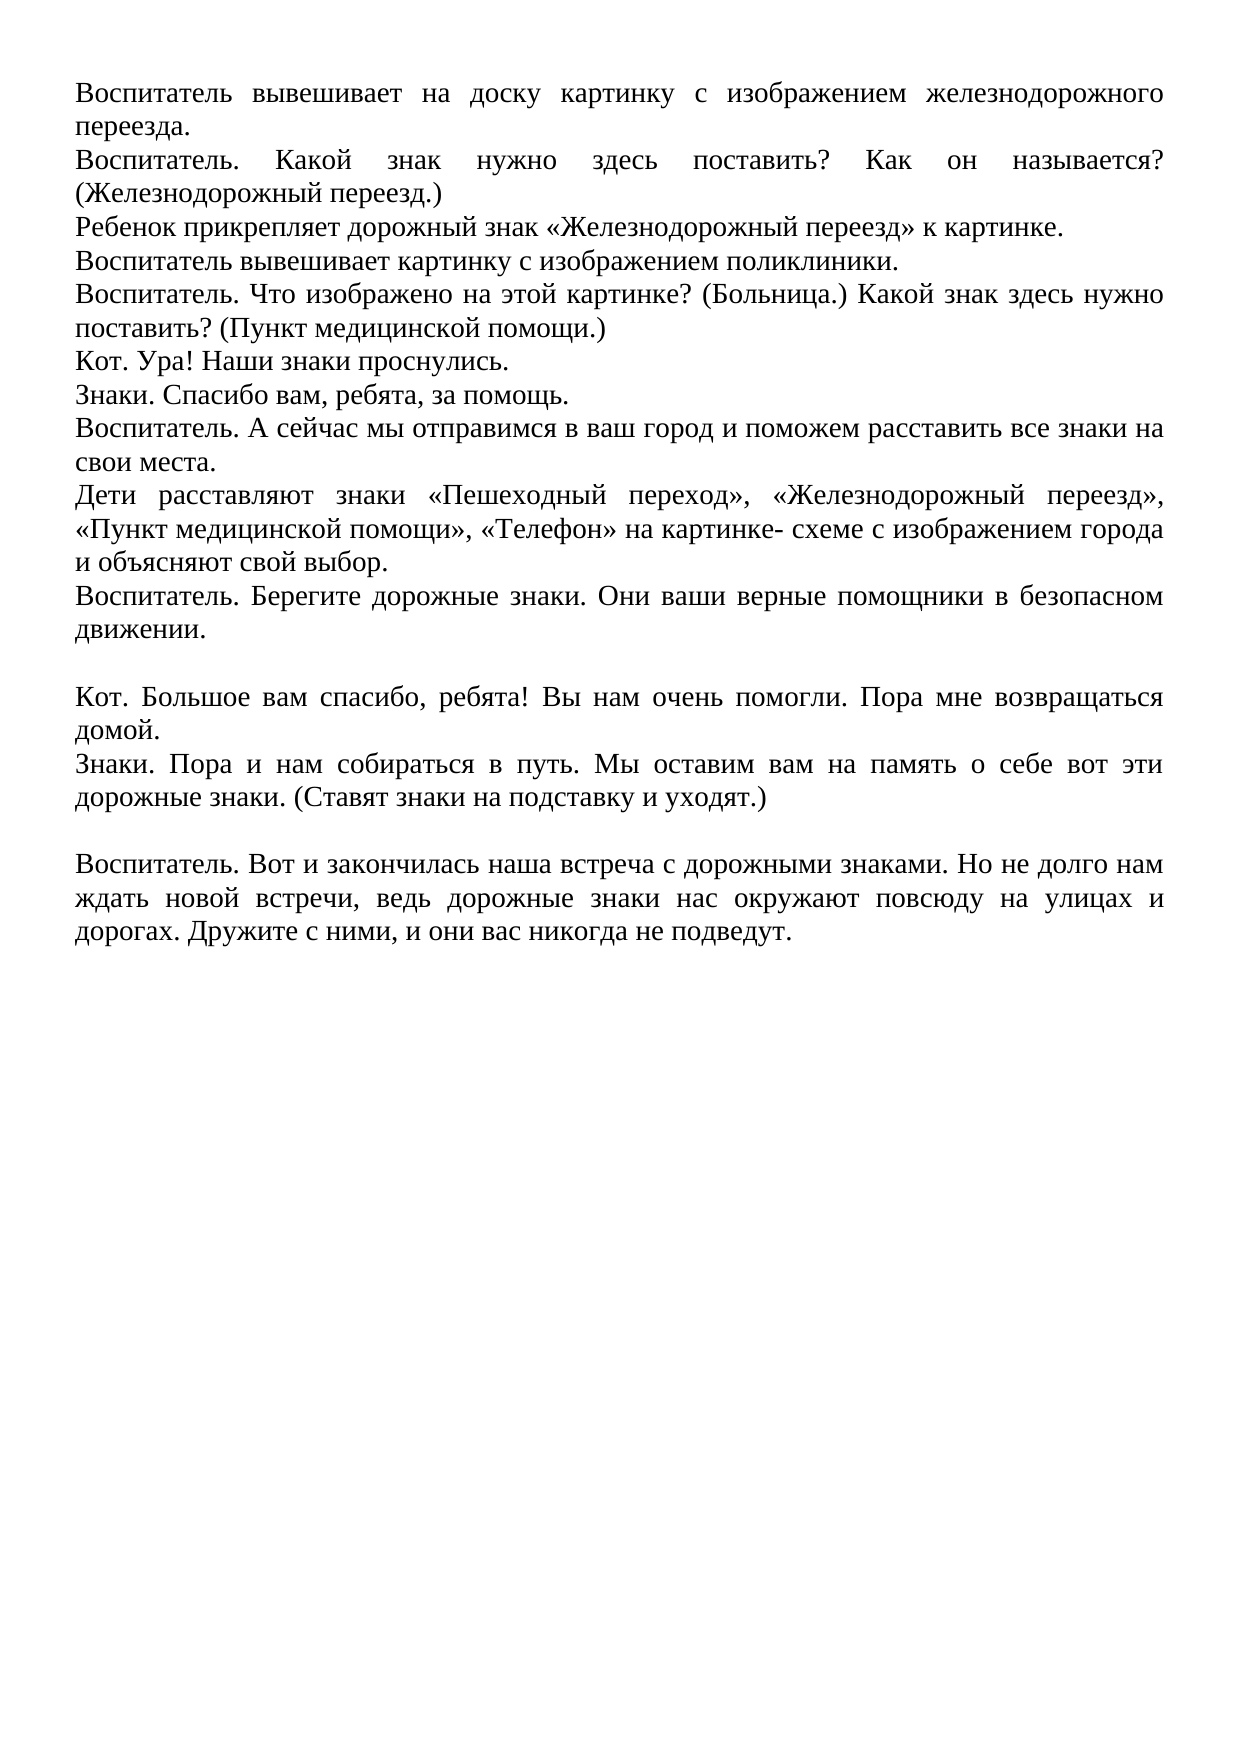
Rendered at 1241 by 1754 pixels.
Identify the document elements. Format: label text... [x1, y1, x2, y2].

text Кот. Ура! Наши знаки проснулись. [75, 343, 1165, 377]
text Воспитатель. Вот и закончилась наша встреча с дорожными знаками. Но не долго нам ждать новой встречи, ведь дорожные знаки нас окружают повсюду на улицах и дорогах. Дружите с ними, и они вас никогда не подведут. [75, 846, 1165, 947]
text Воспитатель. Что изображено на этой картинке? (Больница.) Какой знак здесь нужно поставить? (Пункт медицинской помощи.) [75, 276, 1165, 343]
text Воспитатель. Какой знак нужно здесь поставить? Как он называется? (Железнодорожный переезд.) [75, 142, 1165, 209]
text Знаки. Пора и нам собираться в путь. Мы оставим вам на память о себе вот эти дорожные знаки. (Ставят знаки на подставку и уходят.) [75, 746, 1165, 813]
text Дети расставляют знаки «Пешеходный переход», «Железнодорожный переезд», «Пункт медицинской помощи», «Телефон» на картинке- схеме с изображением города и объясняют свой выбор. [75, 477, 1165, 578]
text Кот. Большое вам спасибо, ребята! Вы нам очень помогли. Пора мне возвращаться домой. [75, 679, 1165, 746]
text Знаки. Спасибо вам, ребята, за помощь. [75, 377, 1165, 410]
text Ребенок прикрепляет дорожный знак «Железнодорожный переезд» к картинке. [75, 209, 1165, 243]
text Воспитатель вывешивает на доску картинку с изображением железнодорожного переезда. [75, 75, 1165, 142]
text Воспитатель. Берегите дорожные знаки. Они ваши верные помощники в безопасном движении. [75, 578, 1165, 645]
text Воспитатель вывешивает картинку с изображением поликлиники. [75, 243, 1165, 276]
text Воспитатель. А сейчас мы отправимся в ваш город и поможем расставить все знаки на свои места. [75, 410, 1165, 477]
